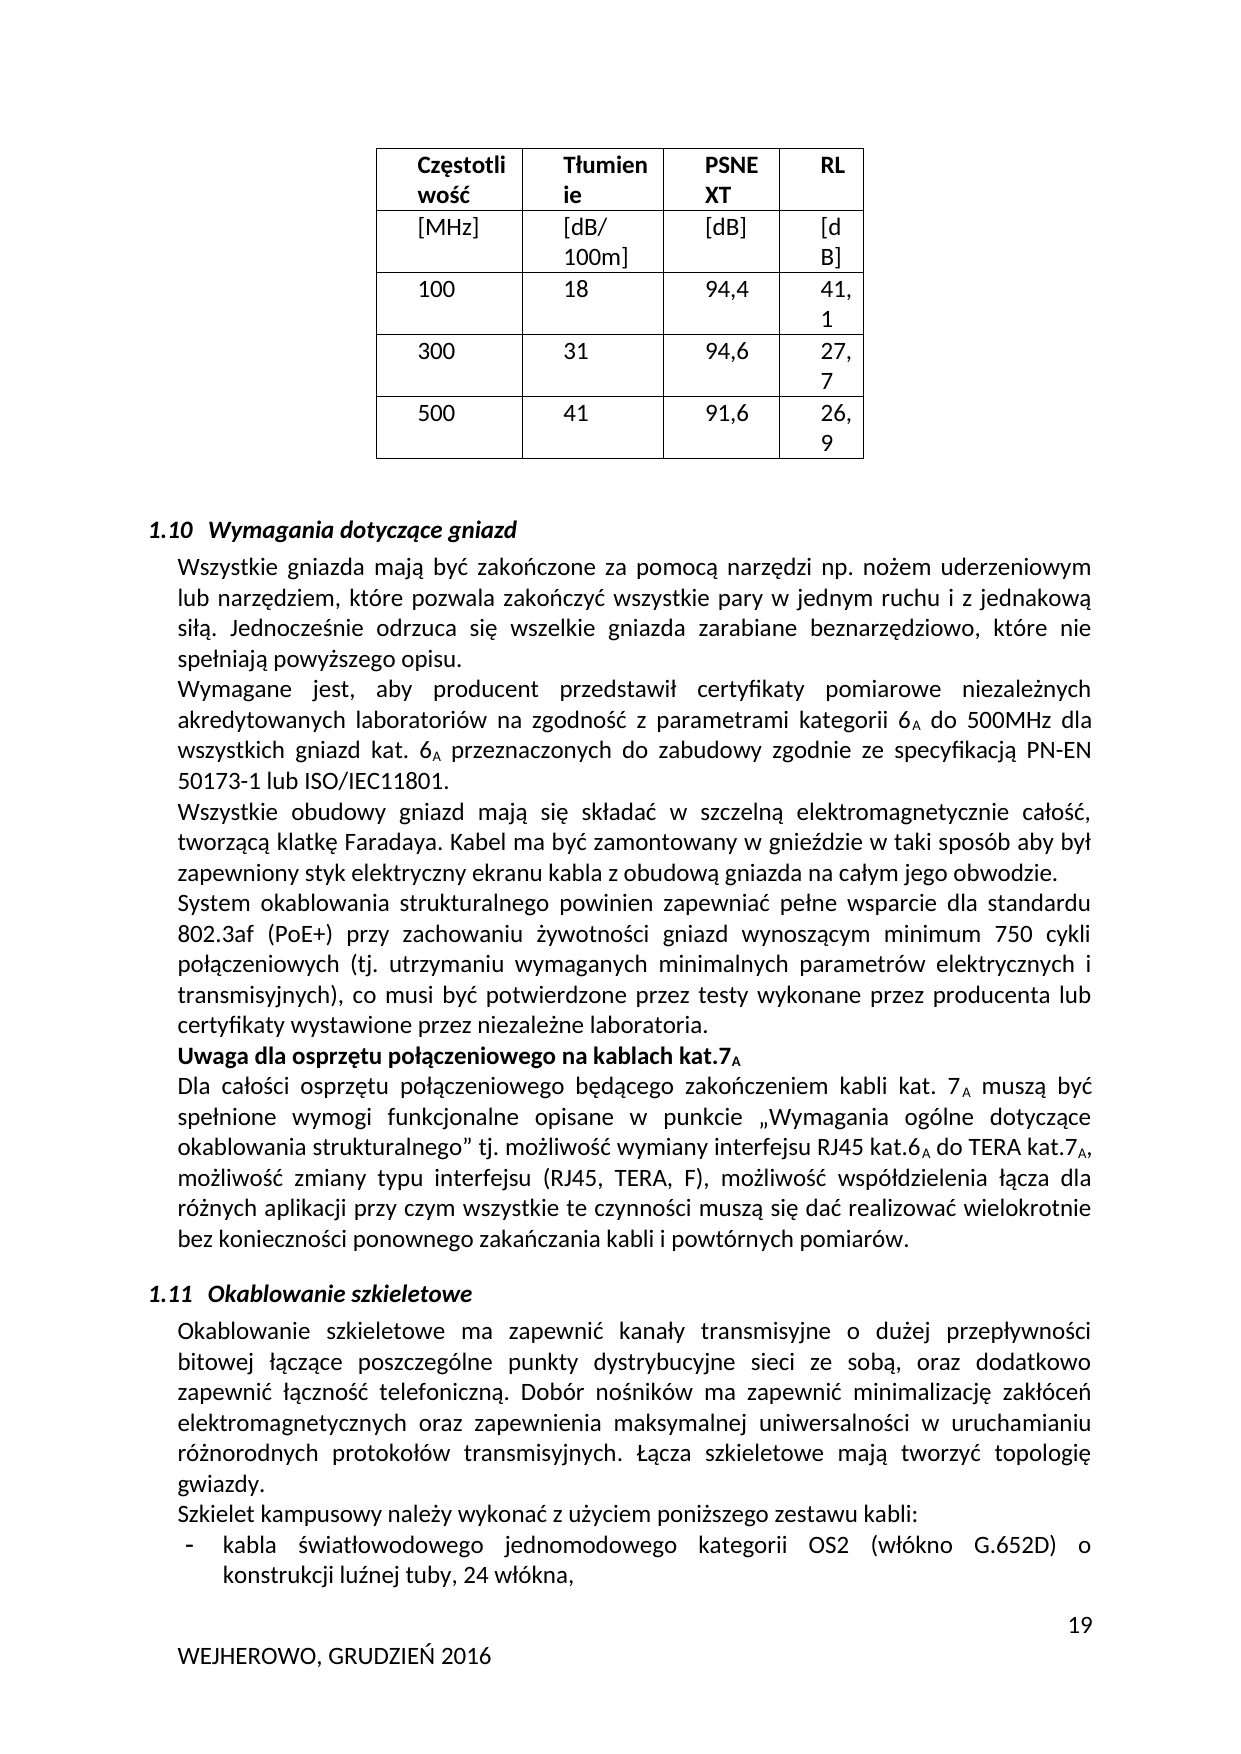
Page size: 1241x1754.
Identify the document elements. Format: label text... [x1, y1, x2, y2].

text Okablowanie szkieletowe ma zapewnić kanały transmisyjne o dużej przepływności bitowej łączące poszczególne punkty dystrybucyjne sieci ze sobą, oraz dodatkowo zapewnić łączność telefoniczną. Dobór nośników ma zapewnić minimalizację zakłóceń elektromagnetycznych oraz zapewnienia maksymalnej uniwersalności w uruchamianiu różnorodnych protokołów transmisyjnych. Łącza szkieletowe mają tworzyć topologię gwiazdy. [177, 1315, 1092, 1498]
text Szkielet kampusowy należy wykonać z użyciem poniższego zestawu kabli: [177, 1498, 1092, 1529]
table_cell 91,6 [664, 397, 779, 458]
text System okablowania strukturalnego powinien zapewniać pełne wsparcie dla standardu 802.3af (PoE+) przy zachowaniu żywotności gniazd wynoszącym minimum 750 cykli połączeniowych (tj. utrzymaniu wymaganych minimalnych parametrów elektrycznych i transmisyjnych), co musi być potwierdzone przez testy wykonane przez producenta lub certyfikaty wystawione przez niezależne laboratoria. [177, 887, 1092, 1040]
table_cell 500 [377, 397, 522, 458]
subtitle Okablowanie szkieletowe [148, 1278, 1092, 1309]
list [185, 1529, 1092, 1590]
text Wszystkie obudowy gniazd mają się składać w szczelną elektromagnetycznie całość, tworzącą klatkę Faradaya. Kabel ma być zamontowany w gnieździe w taki sposób aby był zapewniony styk elektryczny ekranu kabla z obudową gniazda na całym jego obwodzie. [177, 796, 1092, 887]
table_header RL [780, 149, 863, 210]
table_cell 300 [377, 335, 522, 396]
table_cell 18 [523, 273, 663, 334]
table_cell 41 [523, 397, 663, 458]
text Wymagane jest, aby producent przedstawił certyfikaty pomiarowe niezależnych akredytowanych laboratoriów na zgodność z parametrami kategorii 6A do 500MHz dla wszystkich gniazd kat. 6A przeznaczonych do zabudowy zgodnie ze specyfikacją PN-EN 50173-1 lub ISO/IEC11801. [177, 673, 1092, 796]
table_cell [dB] [664, 211, 779, 272]
table_cell 26,9 [780, 397, 863, 458]
table_cell 31 [523, 335, 663, 396]
text Wszystkie gniazda mają być zakończone za pomocą narzędzi np. nożem uderzeniowym lub narzędziem, które pozwala zakończyć wszystkie pary w jednym ruchu i z jednakową siłą. Jednocześnie odrzuca się wszelkie gniazda zarabiane beznarzędziowo, które nie spełniają powyższego opisu. [177, 551, 1092, 673]
table_cell 27,7 [780, 335, 863, 396]
table_cell 94,6 [664, 335, 779, 396]
table_cell [dB/100m] [523, 211, 663, 272]
table_cell 41,1 [780, 273, 863, 334]
table_header Częstotliwość [377, 149, 522, 210]
table_header PSNEXT [664, 149, 779, 210]
subtitle Wymagania dotyczące gniazd [148, 515, 1092, 545]
table_cell [dB] [780, 211, 863, 272]
text Uwaga dla osprzętu połączeniowego na kablach kat.7A [177, 1040, 1092, 1070]
table_cell [MHz] [377, 211, 522, 272]
text Dla całości osprzętu połączeniowego będącego zakończeniem kabli kat. 7A muszą być spełnione wymogi funkcjonalne opisane w punkcie „Wymagania ogólne dotyczące okablowania strukturalnego” tj. możliwość wymiany interfejsu RJ45 kat.6A do TERA kat.7A, możliwość zmiany typu interfejsu (RJ45, TERA, F), możliwość współdzielenia łącza dla różnych aplikacji przy czym wszystkie te czynności muszą się dać realizować wielokrotnie bez konieczności ponownego zakańczania kabli i powtórnych pomiarów. [177, 1070, 1092, 1253]
table_cell 94,4 [664, 273, 779, 334]
table_cell 100 [377, 273, 522, 334]
table_header Tłumienie [523, 149, 663, 210]
